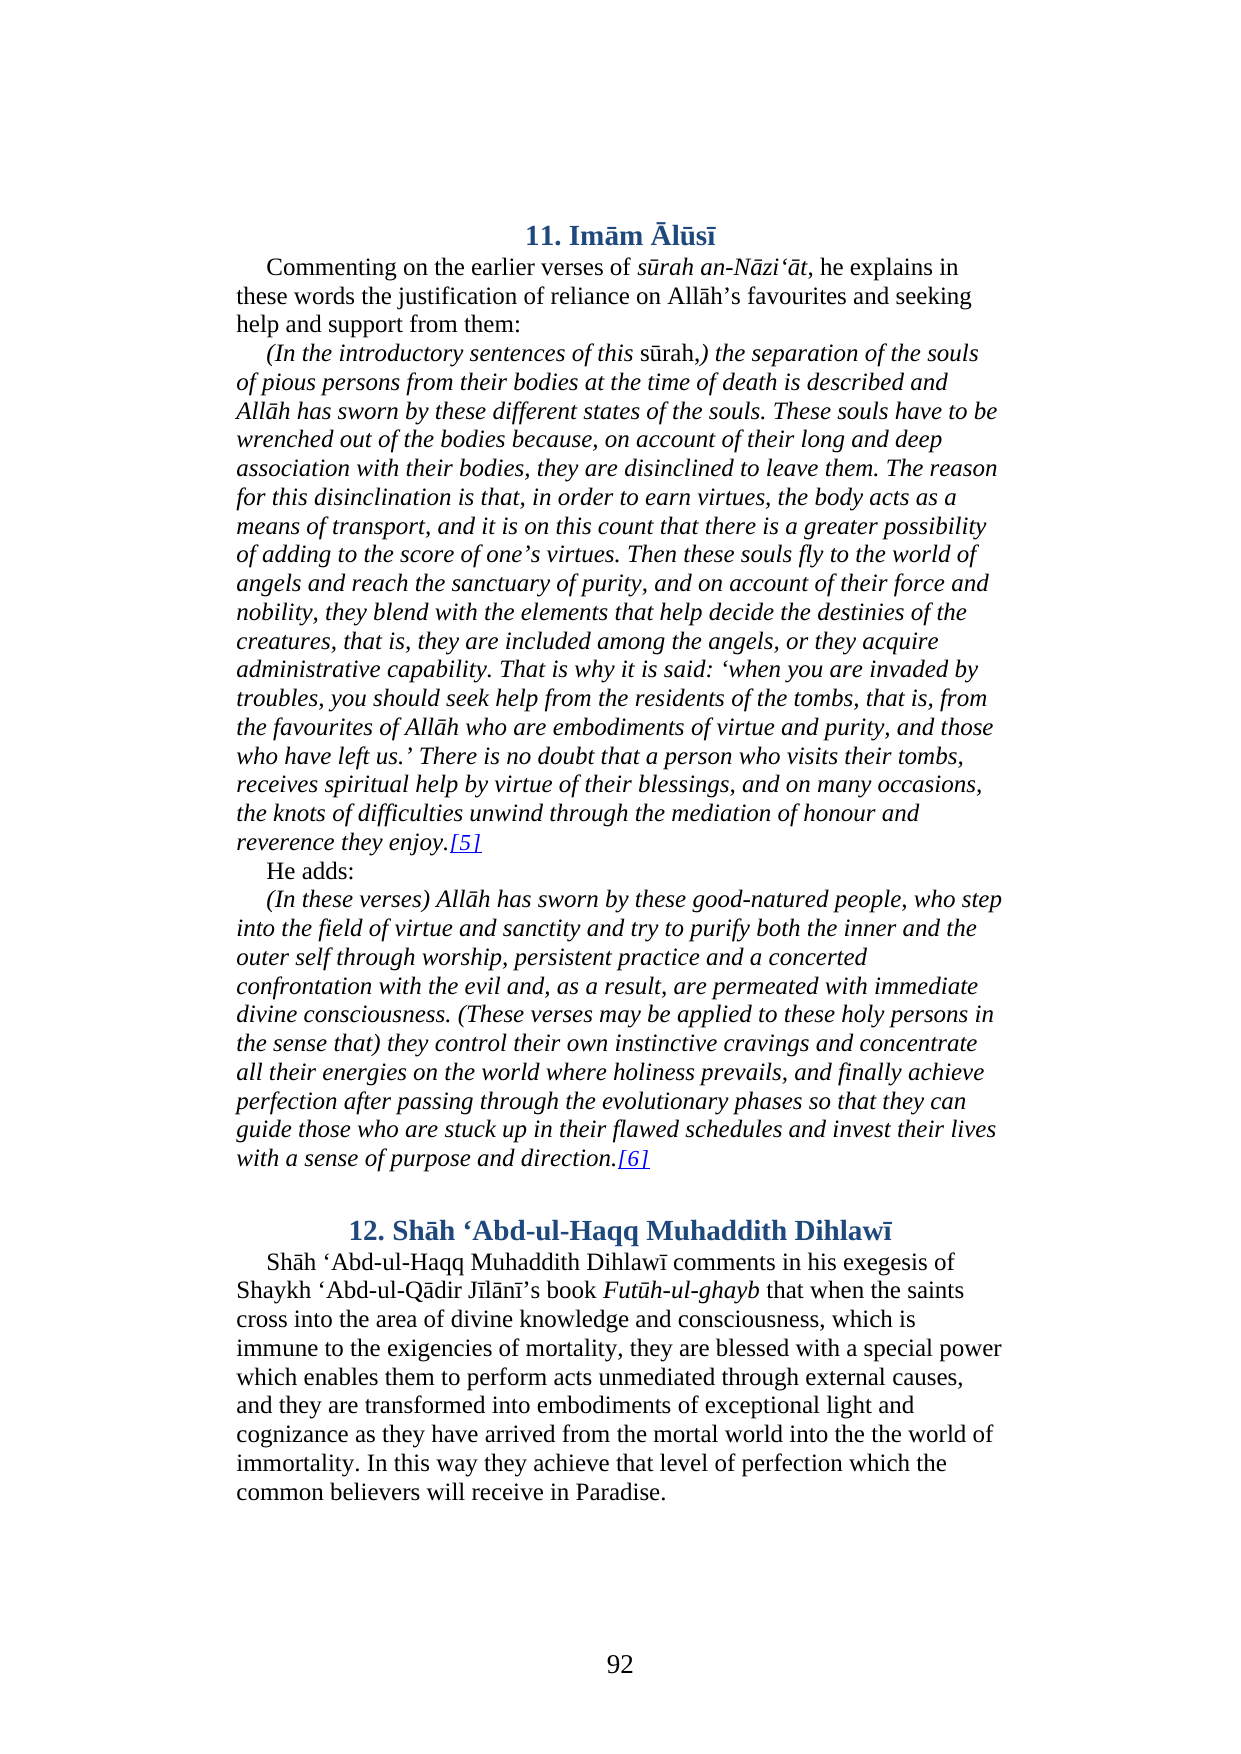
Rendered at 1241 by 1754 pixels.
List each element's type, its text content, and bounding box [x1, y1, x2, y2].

text Shāh ‘Abd-ul-Haqq Muhaddith Dihlawī comments in his exegesis of Shaykh ‘Abd-ul-Qādir Jīlānī’s book Futūh-ul-ghayb that when the saints cross into the area of divine knowledge and consciousness, which is immune to the exigencies of mortality, they are blessed with a special power which enables them to perform acts unmediated through external causes, and they are transformed into embodiments of exceptional light and cognizance as they have arrived from the mortal world into the the world of immortality. In this way they achieve that level of perfection which the common believers will receive in Paradise. [236, 1247, 1004, 1506]
subtitle 11. Imām Ālūsī [236, 218, 1004, 252]
text (In the introductory sentences of this sūrah,) the separation of the souls of pious persons from their bodies at the time of death is described and Allāh has sworn by these different states of the souls. These souls have to be wrenched out of the bodies because, on account of their long and deep association with their bodies, they are disinclined to leave them. The reason for this disinclination is that, in order to earn virtues, the body acts as a means of transport, and it is on this count that there is a greater possibility of adding to the score of one’s virtues. Then these souls fly to the world of angels and reach the sanctuary of purity, and on account of their force and nobility, they blend with the elements that help decide the destinies of the creatures, that is, they are included among the angels, or they acquire administrative capability. That is why it is said: ‘when you are invaded by troubles, you should seek help from the residents of the tombs, that is, from the favourites of Allāh who are embodiments of virtue and purity, and those who have left us.’ There is no doubt that a person who visits their tombs, receives spiritual help by virtue of their blessings, and on many occasions, the knots of difficulties unwind through the mediation of honour and reverence they enjoy.[5] [236, 338, 1004, 856]
subtitle 12. Shāh ‘Abd-ul-Haqq Muhaddith Dihlawī [236, 1213, 1004, 1247]
text He adds: [236, 856, 1004, 884]
text (In these verses) Allāh has sworn by these good-natured people, who step into the field of virtue and sanctity and try to purify both the inner and the outer self through worship, persistent practice and a concerted confrontation with the evil and, as a result, are permeated with immediate divine consciousness. (These verses may be applied to these holy persons in the sense that) they control their own instinctive cravings and concentrate all their energies on the world where holiness prevails, and finally achieve perfection after passing through the evolutionary phases so that they can guide those who are stuck up in their flawed schedules and invest their lives with a sense of purpose and direction.[6] [236, 884, 1004, 1172]
text Commenting on the earlier verses of sūrah an-Nāzi‘āt, he explains in these words the justification of reliance on Allāh’s favourites and seeking help and support from them: [236, 252, 1004, 338]
